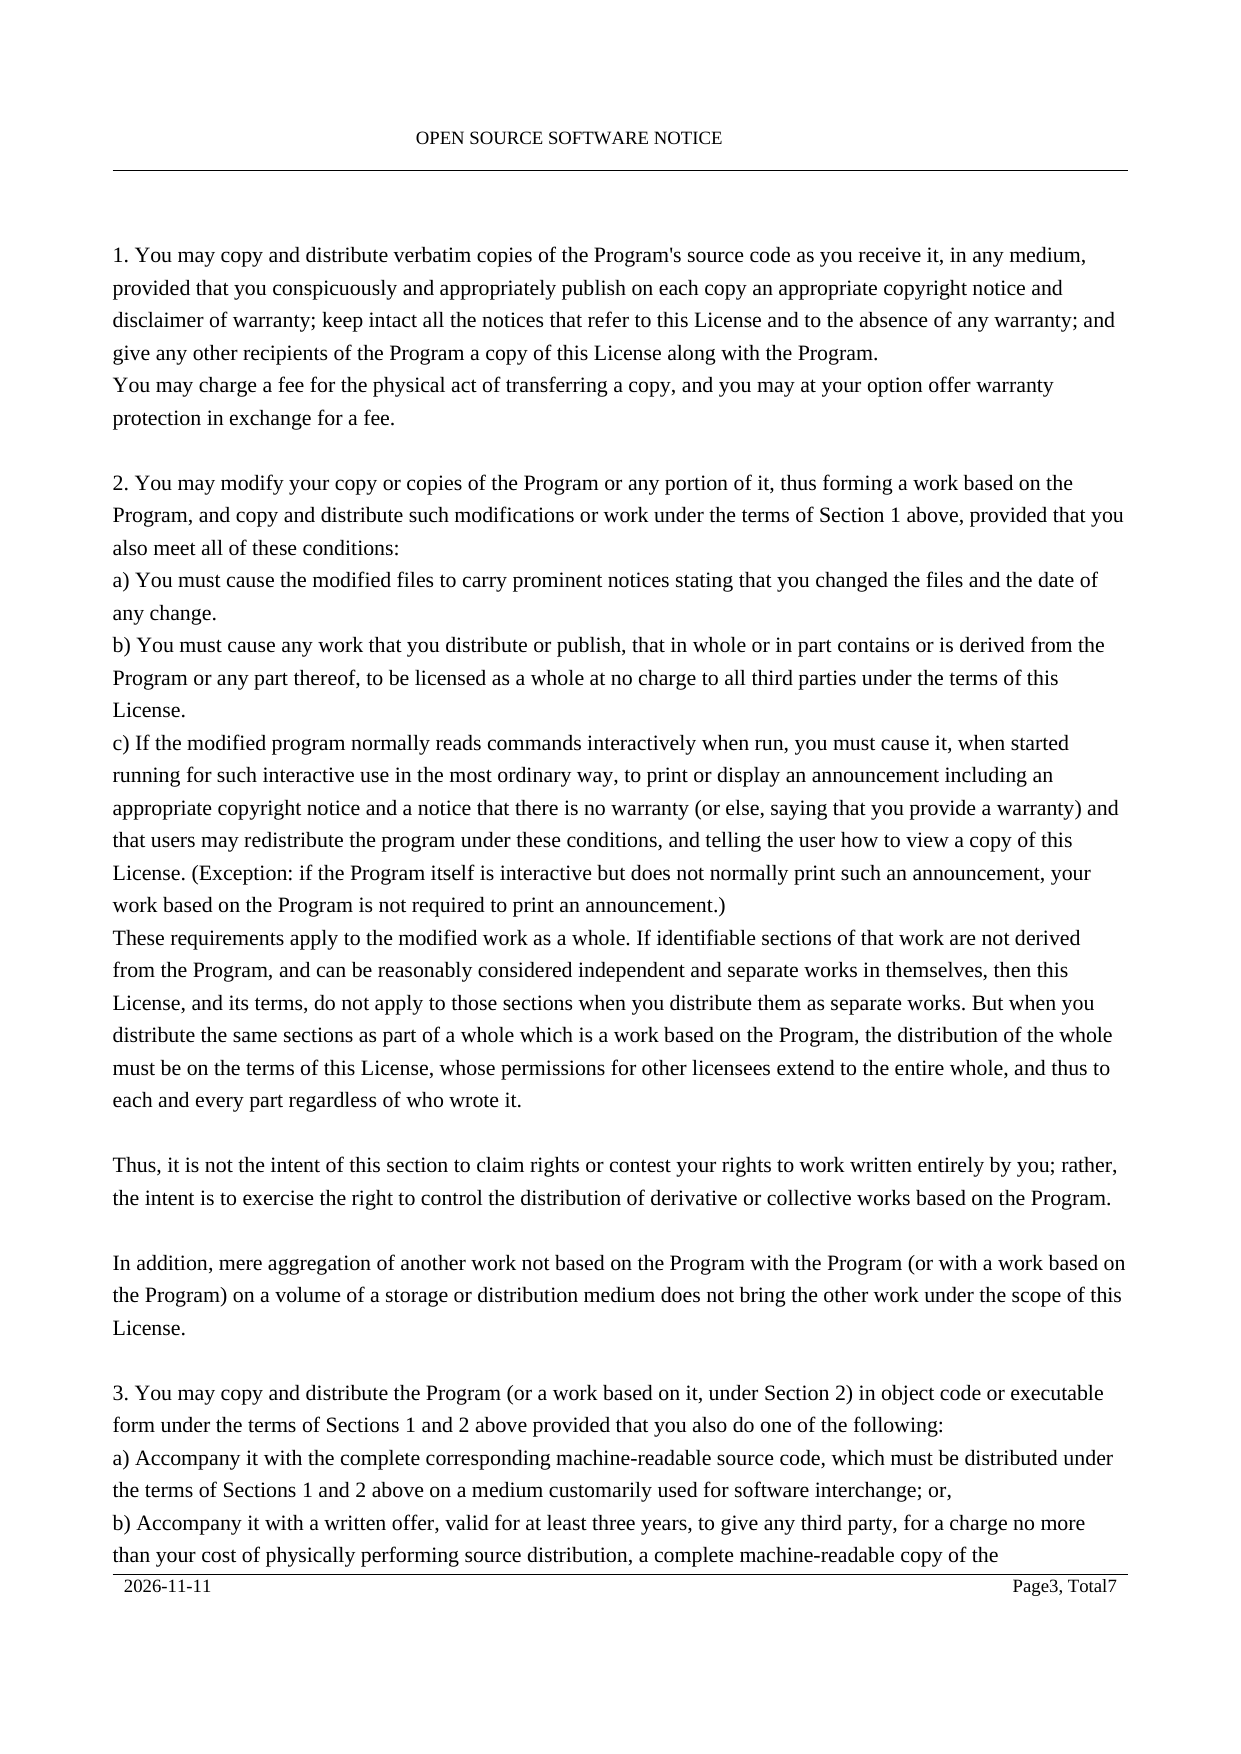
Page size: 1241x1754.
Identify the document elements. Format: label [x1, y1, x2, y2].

text [112, 206, 1128, 1571]
